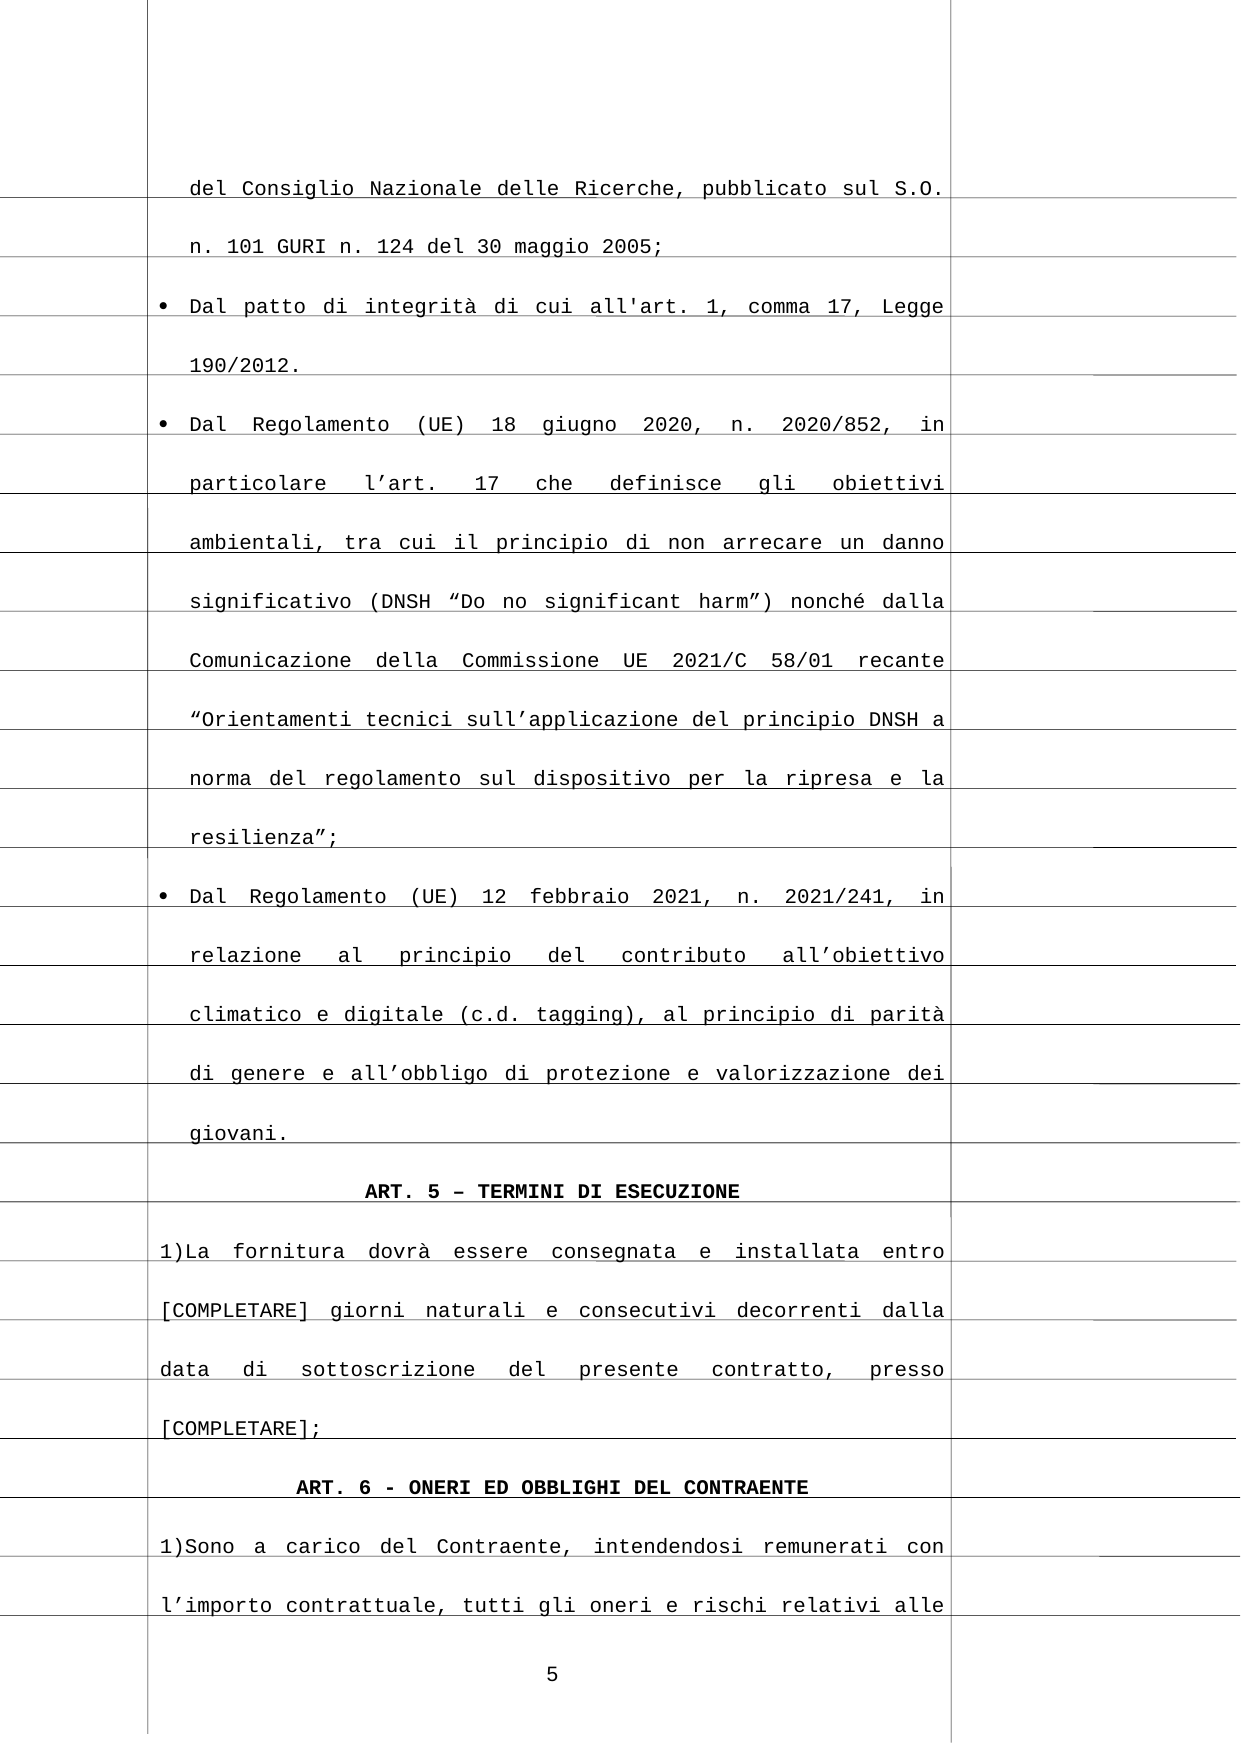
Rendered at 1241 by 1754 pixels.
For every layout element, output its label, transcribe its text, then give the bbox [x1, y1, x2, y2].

subtitle ART. 6 - ONERI ED OBBLIGHI DEL CONTRAENTE [159, 1447, 945, 1506]
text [159, 1506, 945, 1624]
subtitle ART. 5 – TERMINI DI ESECUZIONE [159, 1152, 945, 1211]
text 1)La fornitura dovrà essere consegnata e installata entro [COMPLETARE] giorni naturali e consecutivi decorrenti dalla data di sottoscrizione del presente contratto, presso [COMPLETARE]; [159, 1211, 945, 1447]
list Dal Regolamento (UE) 18 giugno 2020, n. 2020/852, in particolare l’art. 17 che definisce gli obiettivi ambientali, tra cui il principio di non arrecare un danno significativo (DNSH “Do no significant harm”) nonché dalla Comunicazione della Commissione UE 2021/C 58/01 recante “Orientamenti tecnici sull’applicazione del principio DNSH a norma del regolamento sul dispositivo per la ripresa e la resilienza”; [159, 384, 945, 856]
list Dal patto di integrità di cui all'art. 1, comma 17, Legge 190/2012. [159, 266, 945, 384]
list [159, 148, 945, 266]
list Dal Regolamento (UE) 12 febbraio 2021, n. 2021/241, in relazione al principio del contributo all’obiettivo climatico e digitale (c.d. tagging), al principio di parità di genere e all’obbligo di protezione e valorizzazione dei giovani. [159, 856, 945, 1152]
